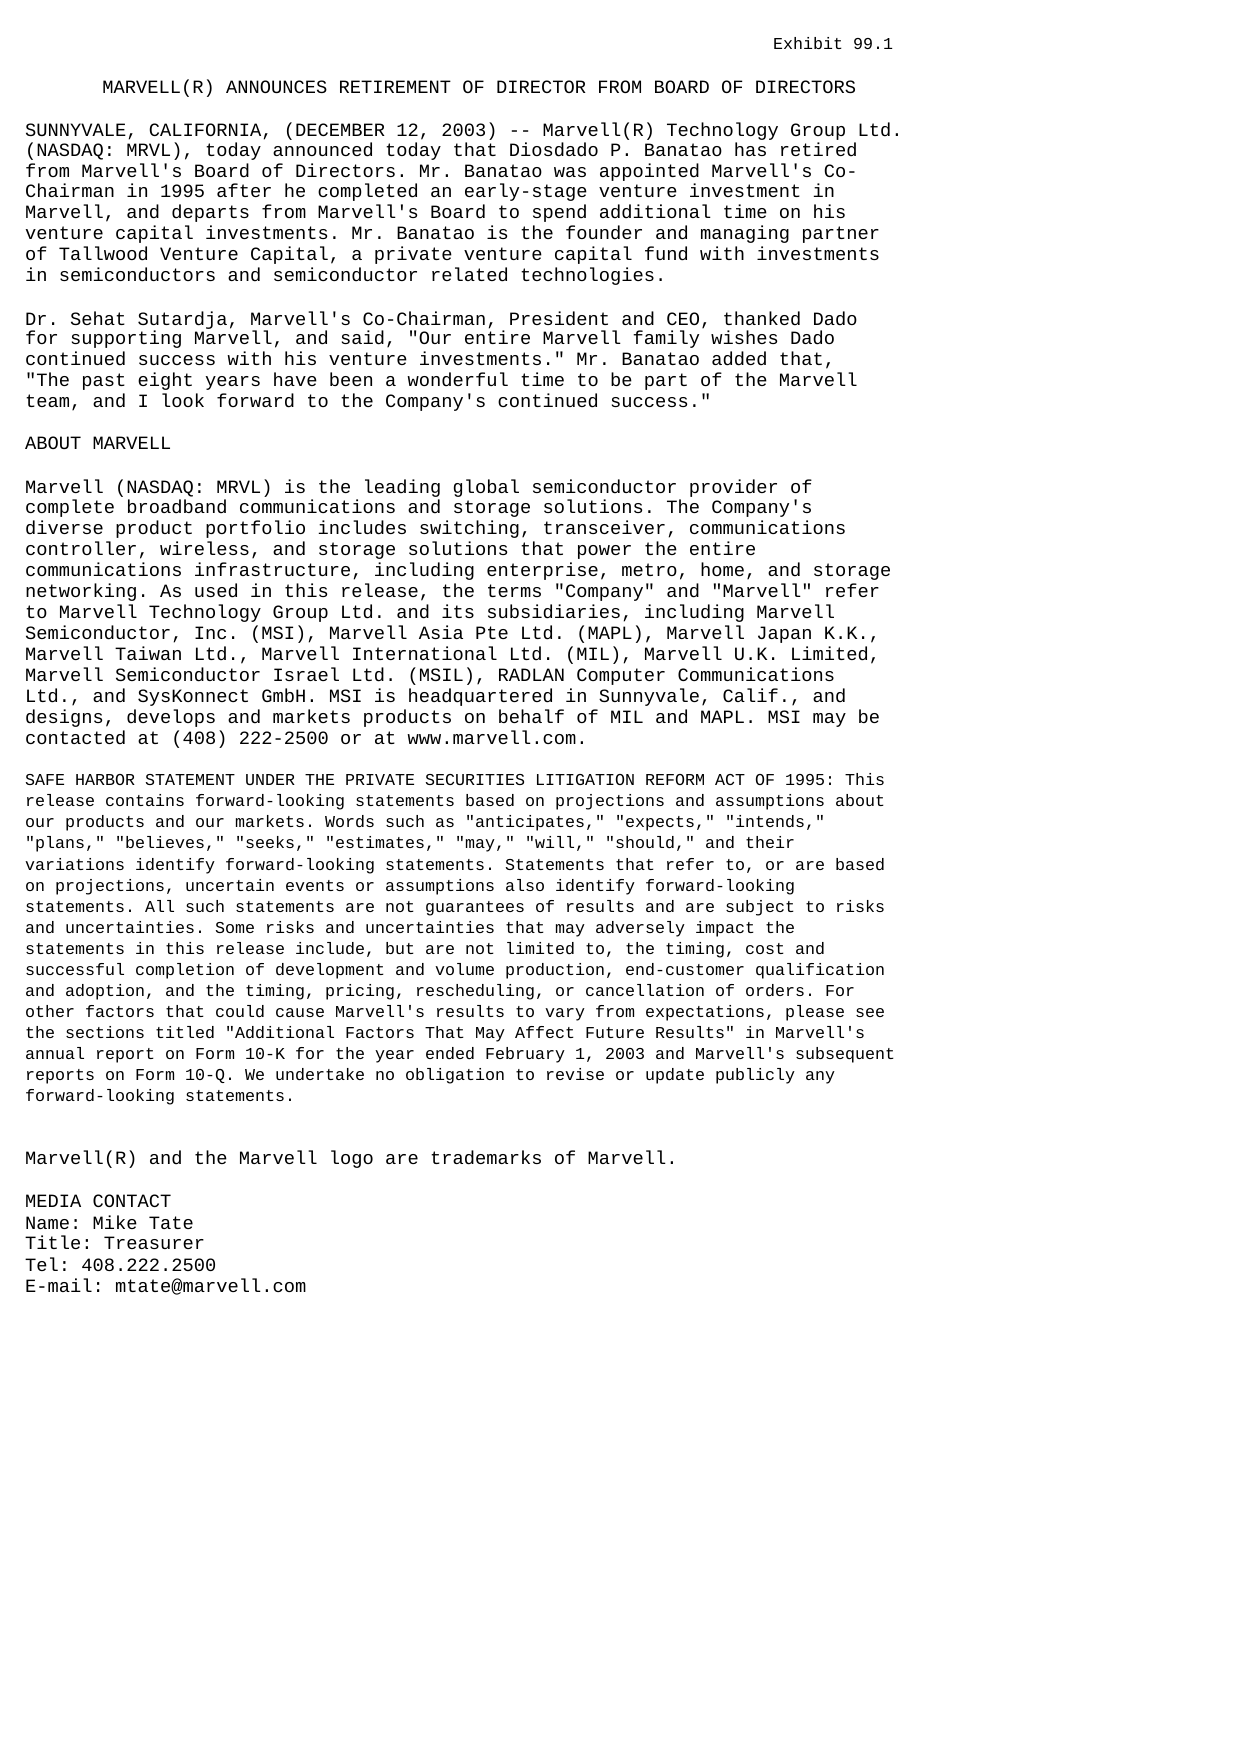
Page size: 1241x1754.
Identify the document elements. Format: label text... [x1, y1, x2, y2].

text Dr. Sehat Sutardja, Marvell's Co-Chairman, President and CEO, thanked Dado for supporting Marvell, and said, "Our entire Marvell family wishes Dado continued success with his venture investments." Mr. Banatao added that, "The past eight years have been a wonderful time to be part of the Marvell team, and I look forward to the Company's continued success." [25, 309, 882, 413]
text Name: Mike Tate [25, 1213, 1090, 1233]
text E-mail: mtate@marvell.com [25, 1276, 1090, 1296]
text SUNNYVALE, CALIFORNIA, (DECEMBER 12, 2003) -- Marvell(R) Technology Group Ltd. (NASDAQ: MRVL), today announced today that Diosdado P. Banatao has retired from Marvell's Board of Directors. Mr. Banatao was appointed Marvell's Co-Chairman in 1995 after he completed an early-stage venture investment in Marvell, and departs from Marvell's Board to spend additional time on his venture capital investments. Mr. Banatao is the founder and managing partner of Tallwood Venture Capital, a private venture capital fund with investments in semiconductors and semiconductor related technologies. [25, 120, 905, 287]
text Tel: 408.222.2500 [25, 1255, 1090, 1276]
text Marvell(R) and the Marvell logo are trademarks of Marvell. [25, 1149, 1090, 1170]
text ABOUT MARVELL [25, 434, 1090, 455]
text MARVELL(R) ANNOUNCES RETIREMENT OF DIRECTOR FROM BOARD OF DIRECTORS [102, 77, 1090, 99]
text Marvell (NASDAQ: MRVL) is the leading global semiconductor provider of complete broadband communications and storage solutions. The Company's diverse product portfolio includes switching, transceiver, communications controller, wireless, and storage solutions that power the entire communications infrastructure, including enterprise, metro, home, and storage networking. As used in this release, the terms "Company" and "Marvell" refer to Marvell Technology Group Ltd. and its subsidiaries, including Marvell Semiconductor, Inc. (MSI), Marvell Asia Pte Ltd. (MAPL), Marvell Japan K.K., Marvell Taiwan Ltd., Marvell International Ltd. (MIL), Marvell U.K. Limited, Marvell Semiconductor Israel Ltd. (MSIL), RADLAN Computer Communications Ltd., and SysKonnect GmbH. MSI is headquartered in Sunnyvale, Calif., and designs, develops and markets products on behalf of MIL and MAPL. MSI may be contacted at (408) 222-2500 or at www.marvell.com. [25, 477, 894, 750]
text Exhibit 99.1 [773, 36, 1090, 55]
text MEDIA CONTACT [25, 1191, 1090, 1213]
text SAFE HARBOR STATEMENT UNDER THE PRIVATE SECURITIES LITIGATION REFORM ACT OF 1995: This release contains forward-looking statements based on projections and assumptions about our products and our markets. Words such as "anticipates," "expects," "intends," "plans," "believes," "seeks," "estimates," "may," "will," "should," and their variations identify forward-looking statements. Statements that refer to, or are based on projections, uncertain events or assumptions also identify forward-looking statements. All such statements are not guarantees of results and are subject to risks and uncertainties. Some risks and uncertainties that may adversely impact the statements in this release include, but are not limited to, the timing, cost and successful completion of development and volume production, end-customer qualification and adoption, and the timing, pricing, rescheduling, or cancellation of orders. For other factors that could cause Marvell's results to vary from expectations, please see the sections titled "Additional Factors That May Affect Future Results" in Marvell's annual report on Form 10-K for the year ended February 1, 2003 and Marvell's subsequent reports on Form 10-Q. We undertake no obligation to revise or update publicly any forward-looking statements. [25, 772, 905, 1106]
text Title: Treasurer [25, 1233, 1090, 1255]
